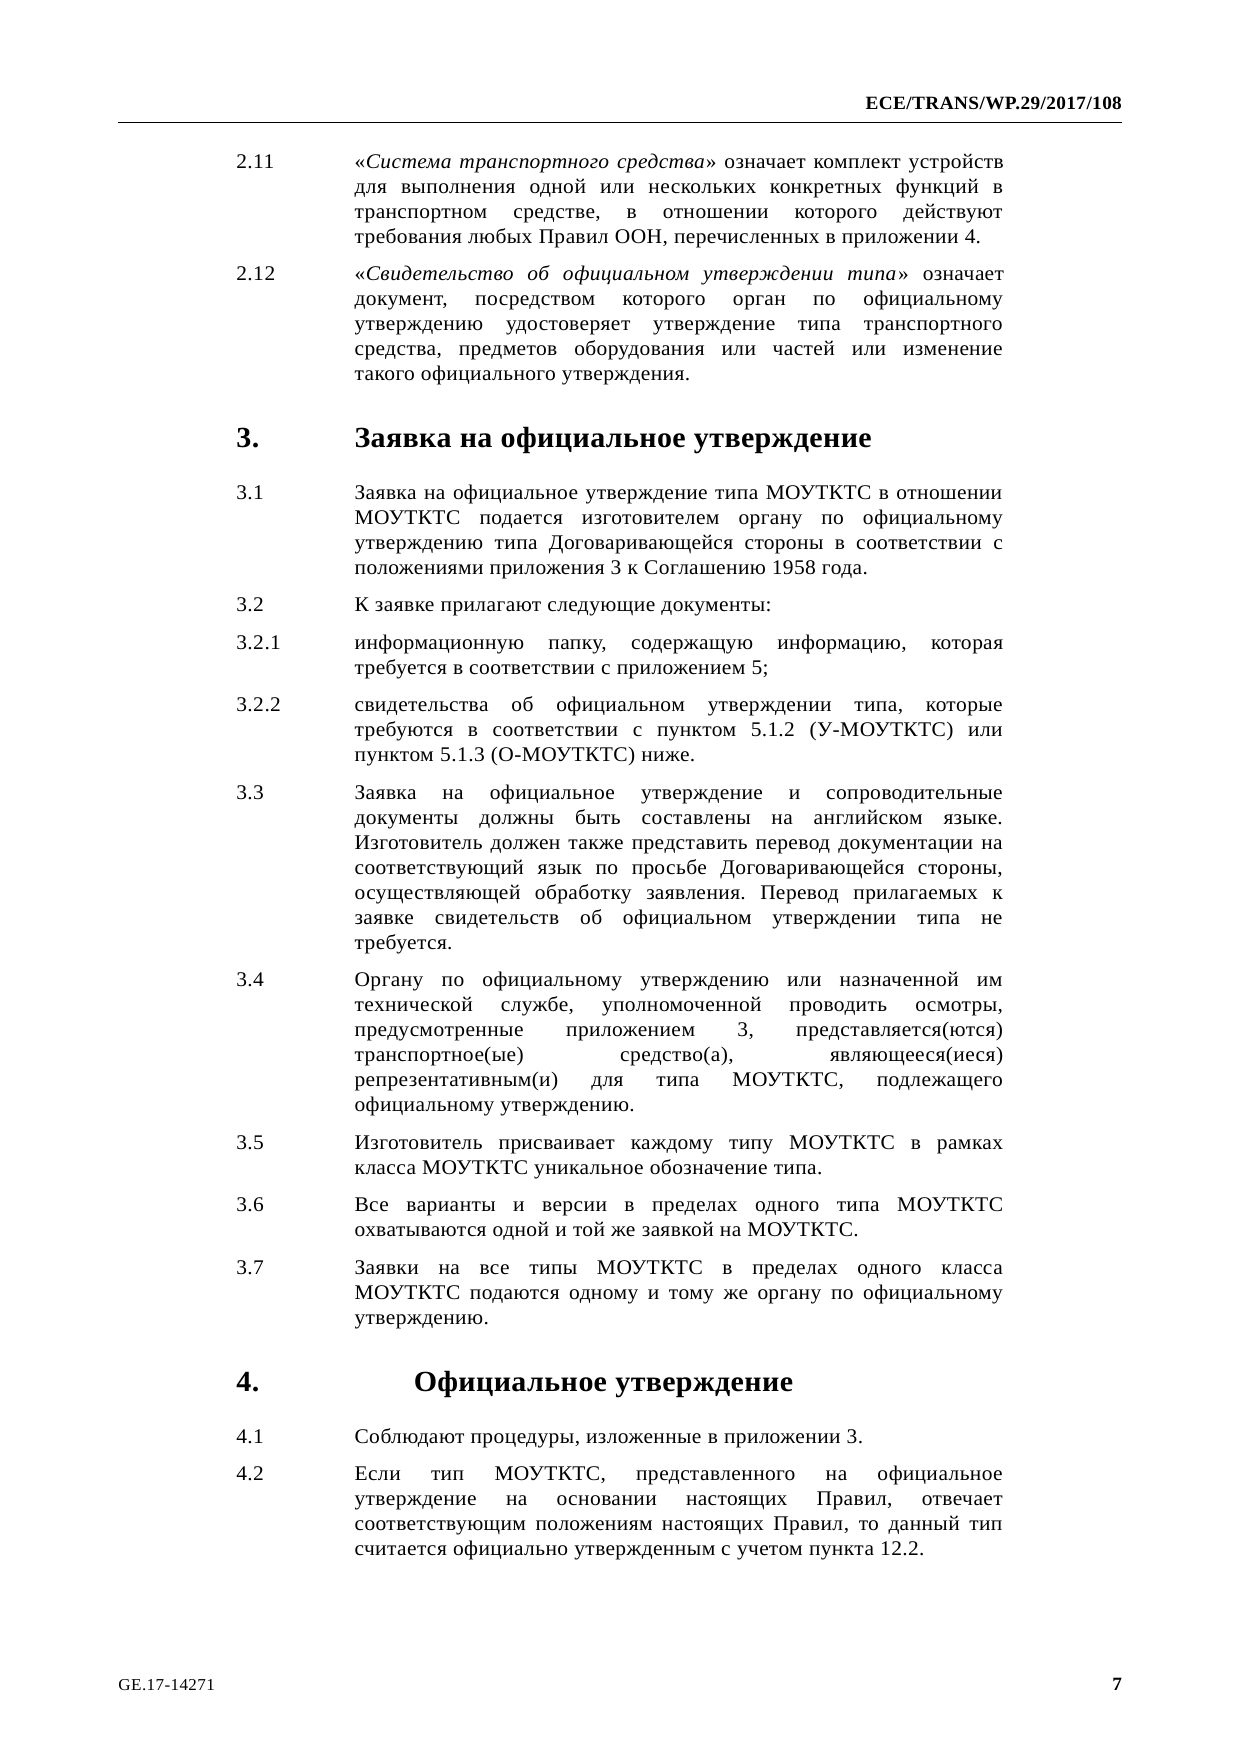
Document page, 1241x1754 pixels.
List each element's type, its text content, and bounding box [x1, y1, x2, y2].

text 3.3 Заявка на официальное утверждение и сопроводительные документы должны быть составлены на английском языке. Изготовитель должен также представить перевод документации на соответствующий язык по просьбе Договаривающейся стороны, осуществляющей обработку заявления. Перевод прилагаемых к заявке свидетельств об официальном утверждении типа не требуется. [236, 779, 1004, 954]
text 3.6 Все варианты и версии в пределах одного типа МОУТКТС охватываются одной и той же заявкой на МОУТКТС. [236, 1191, 1004, 1241]
text 3.4 Органу по официальному утверждению или назначенной им технической службе, уполномоченной проводить осмотры, предусмотренные приложением 3, представляется(ются) транспортное(ые) средство(а), являющееся(иеся) репрезентативным(и) для типа МОУТКТС, подлежащего официальному утверждению. [236, 966, 1004, 1116]
text 2.12 «Свидетельство об официальном утверждении типа» означает документ, посредством которого орган по официальному утверждению удостоверяет утверждение типа транспортного средства, предметов оборудования или частей или изменение такого официального утверждения. [236, 260, 1004, 385]
text 3.2.1 информационную папку, содержащую информацию, которая требуется в соответствии с приложением 5; [236, 629, 1004, 679]
text 3.5 Изготовитель присваивает каждому типу МОУТКТС в рамках класса МОУТКТС уникальное обозначение типа. [236, 1129, 1004, 1179]
text 3.2 К заявке прилагают следующие документы: [236, 591, 1004, 616]
text 4.2 Если тип МОУТКТС, представленного на официальное утверждение на основании настоящих Правил, отвечает соответствующим положениям настоящих Правил, то данный тип считается официально утвержденным с учетом пункта 12.2. [236, 1460, 1004, 1560]
text 3. Заявка на официальное утверждение [118, 423, 1004, 454]
text 2.11 «Система транспортного средства» означает комплект устройств для выполнения одной или нескольких конкретных функций в транспортном средстве, в отношении которого действуют требования любых Правил ООН, перечисленных в приложении 4. [236, 148, 1004, 248]
text 4. Официальное утверждение [236, 1366, 1004, 1398]
text 3.1 Заявка на официальное утверждение типа МОУТКТС в отношении МОУТКТС подается изготовителем органу по официальному утверждению типа Договаривающейся стороны в соответствии с положениями приложения 3 к Соглашению 1958 года. [236, 479, 1004, 579]
text 4.1 Соблюдают процедуры, изложенные в приложении 3. [236, 1423, 1004, 1448]
text 3.7 Заявки на все типы МОУТКТС в пределах одного класса МОУТКТС подаются одному и тому же органу по официальному утверждению. [236, 1254, 1004, 1329]
text 3.2.2 свидетельства об официальном утверждении типа, которые требуются в соответствии с пунктом 5.1.2 (У-МОУТКТС) или пунктом 5.1.3 (О-МОУТКТС) ниже. [236, 691, 1004, 766]
